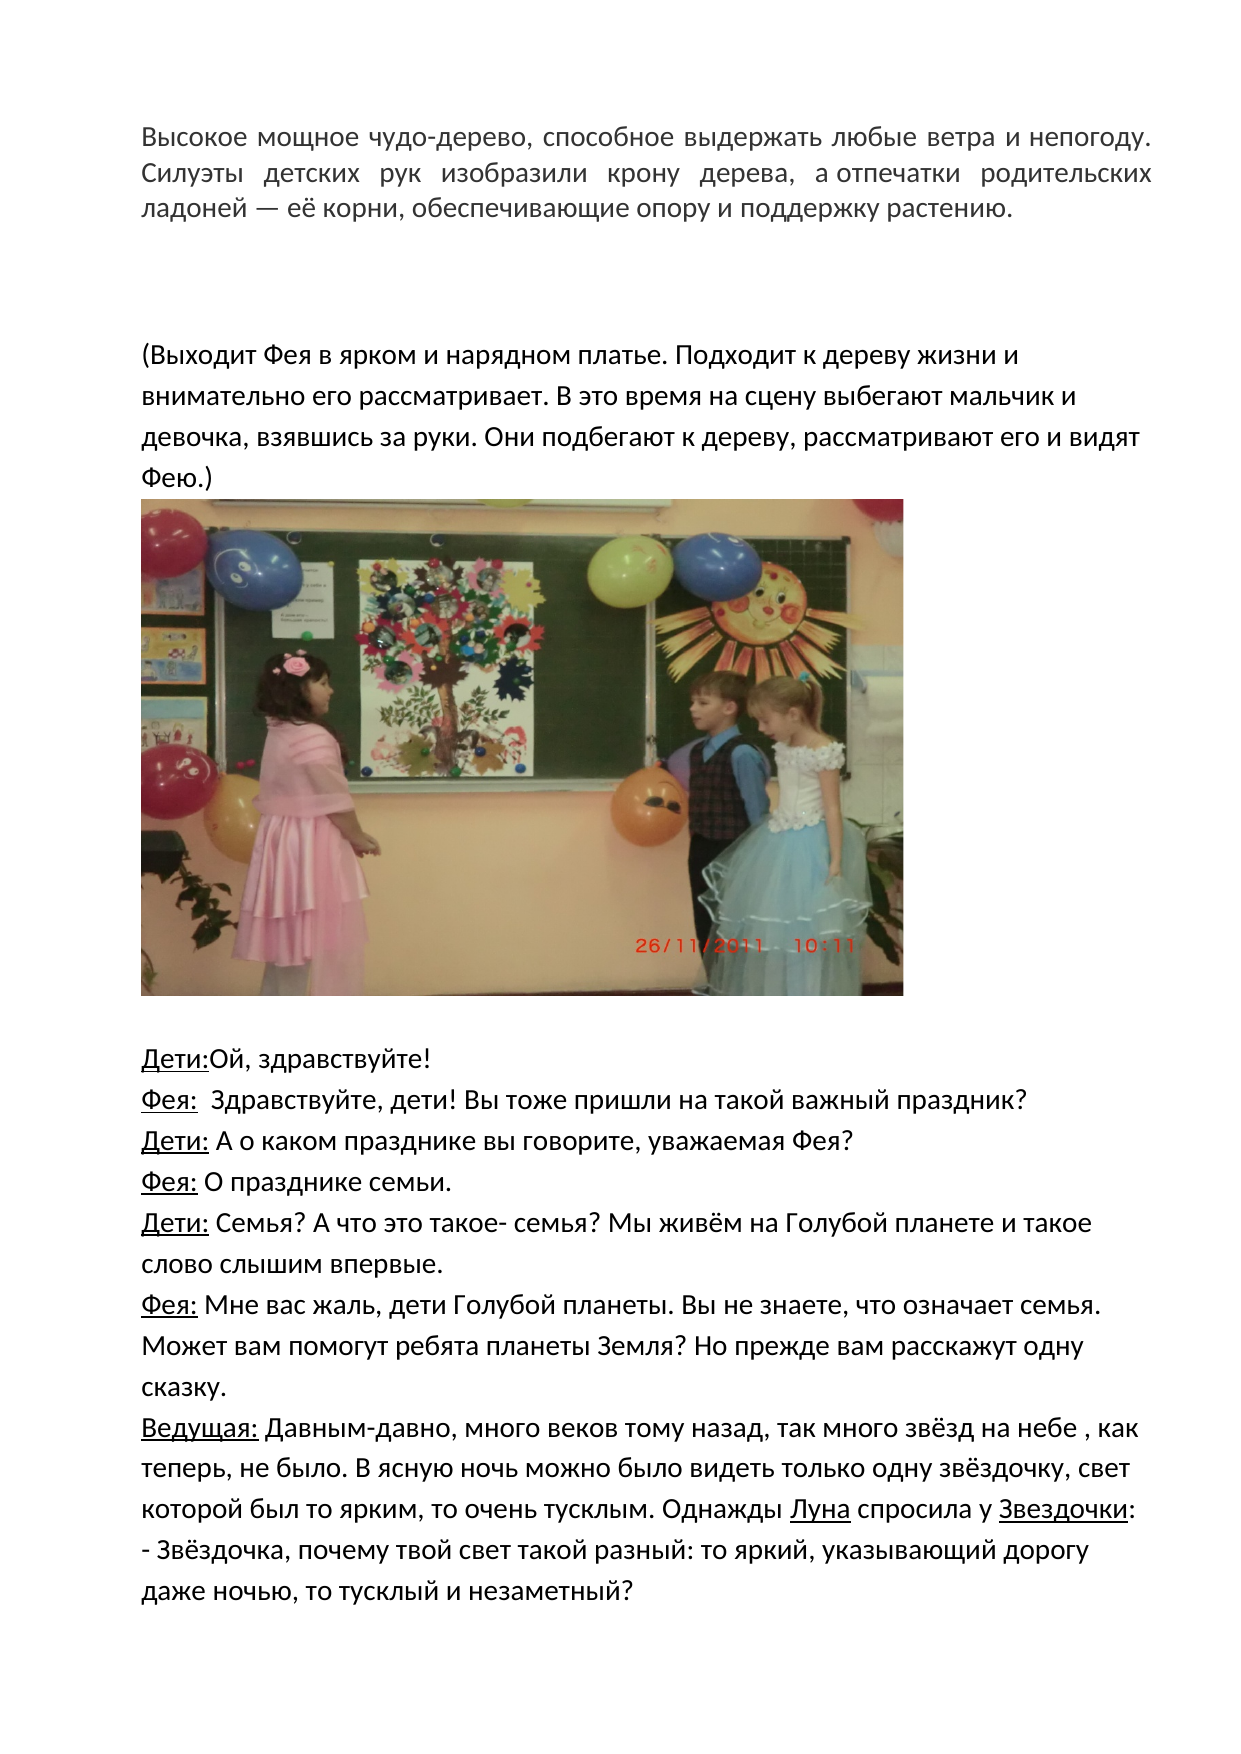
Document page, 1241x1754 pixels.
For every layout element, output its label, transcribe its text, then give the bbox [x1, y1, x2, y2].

text - Звёздочка, почему твой свет такой разный: то яркий, указывающий дорогу даже ночью, то тусклый и незаметный? [141, 1531, 1152, 1608]
text Дети:Ой, здравствуйте! [141, 1040, 1152, 1076]
text Фея: Здравствуйте, дети! Вы тоже пришли на такой важный праздник? [141, 1081, 1152, 1117]
text Фея: Мне вас жаль, дети Голубой планеты. Вы не знаете, что означает семья. Может вам помогут ребята планеты Земля? Но прежде вам расскажут одну сказку. [141, 1286, 1152, 1403]
text Дети: Семья? А что это такое- семья? Мы живём на Голубой планете и такое слово слышим впервые. [141, 1204, 1152, 1281]
text Ведущая: Давным-давно, много веков тому назад, так много звёзд на небе , как теперь, не было. В ясную ночь можно было видеть только одну звёздочку, свет которой был то ярким, то очень тусклым. Однажды Луна спросила у Звездочки: [141, 1409, 1152, 1526]
text Фея: О празднике семьи. [141, 1163, 1152, 1199]
text Высокое мощное чудо-дерево, способное выдержать любые ветра и непогоду. Силуэты детских рук изобразили крону дерева, а отпечатки родительских ладоней — её корни, обеспечивающие опору и поддержку растению. [141, 118, 1152, 225]
text (Выходит Фея в ярком и нарядном платье. Подходит к дереву жизни и внимательно его рассматривает. В это время на сцену выбегают мальчик и девочка, взявшись за руки. Они подбегают к дереву, рассматривают его и видят Фею.) [141, 336, 1152, 494]
picture [141, 499, 904, 996]
text Дети: А о каком празднике вы говорите, уважаемая Фея? [141, 1122, 1152, 1158]
